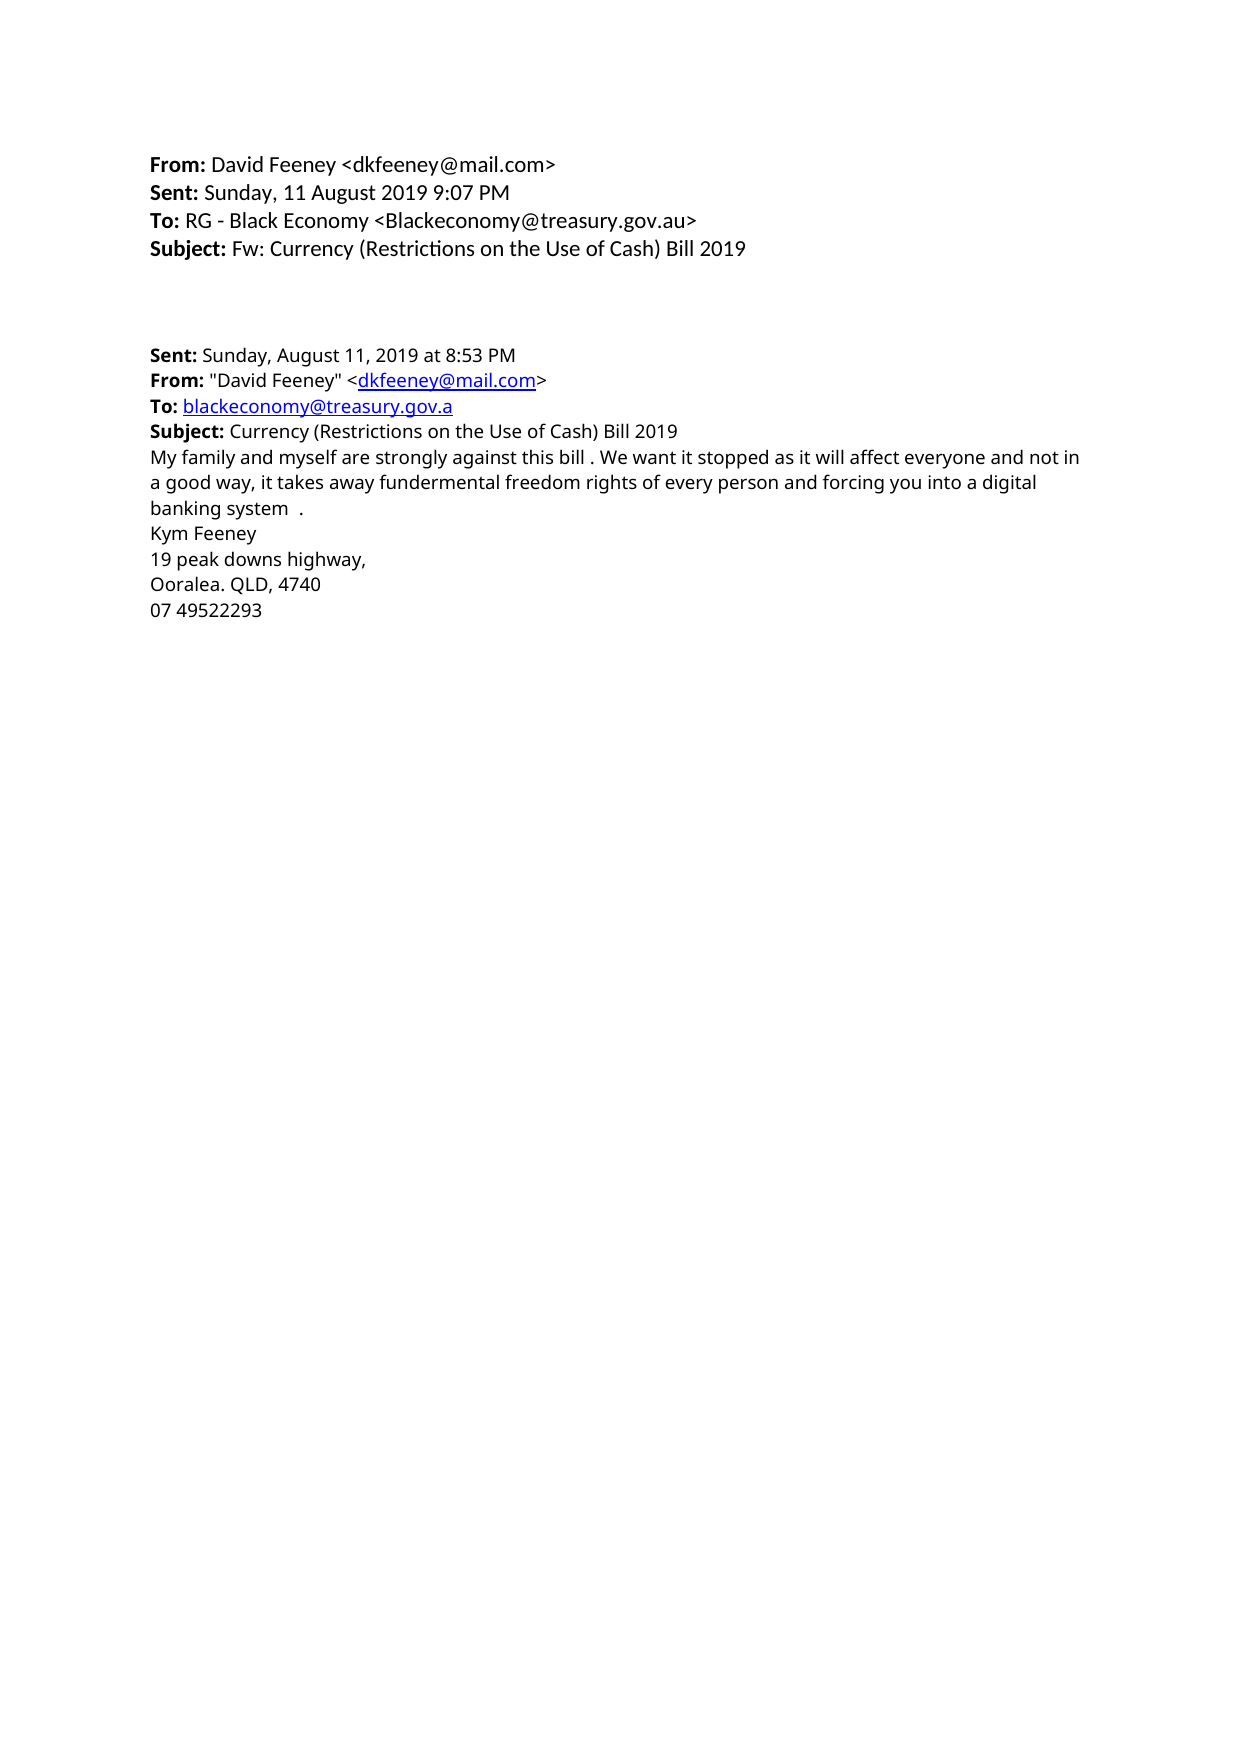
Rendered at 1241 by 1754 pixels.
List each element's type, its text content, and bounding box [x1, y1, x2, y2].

text From: David Feeney <dkfeeney@mail.com> Sent: Sunday, 11 August 2019 9:07 PM To: RG - Black Economy <Blackeconomy@treasury.gov.au> Subject: Fw: Currency (Restrictions on the Use of Cash) Bill 2019 [150, 150, 1090, 262]
text Sent: Sunday, August 11, 2019 at 8:53 PM From: "David Feeney" <dkfeeney@mail.com> To: blackeconomy@treasury.gov.a Subject: Currency (Restrictions on the Use of Cash) Bill 2019 [150, 342, 1090, 444]
text Kym Feeney 19 peak downs highway, [150, 521, 1090, 572]
text 07 49522293 [150, 597, 1090, 623]
text Ooralea. QLD, 4740 [150, 572, 1090, 597]
text My family and myself are strongly against this bill . We want it stopped as it will affect everyone and not in a good way, it takes away fundermental freedom rights of every person and forcing you into a digital banking system . [150, 444, 1090, 521]
